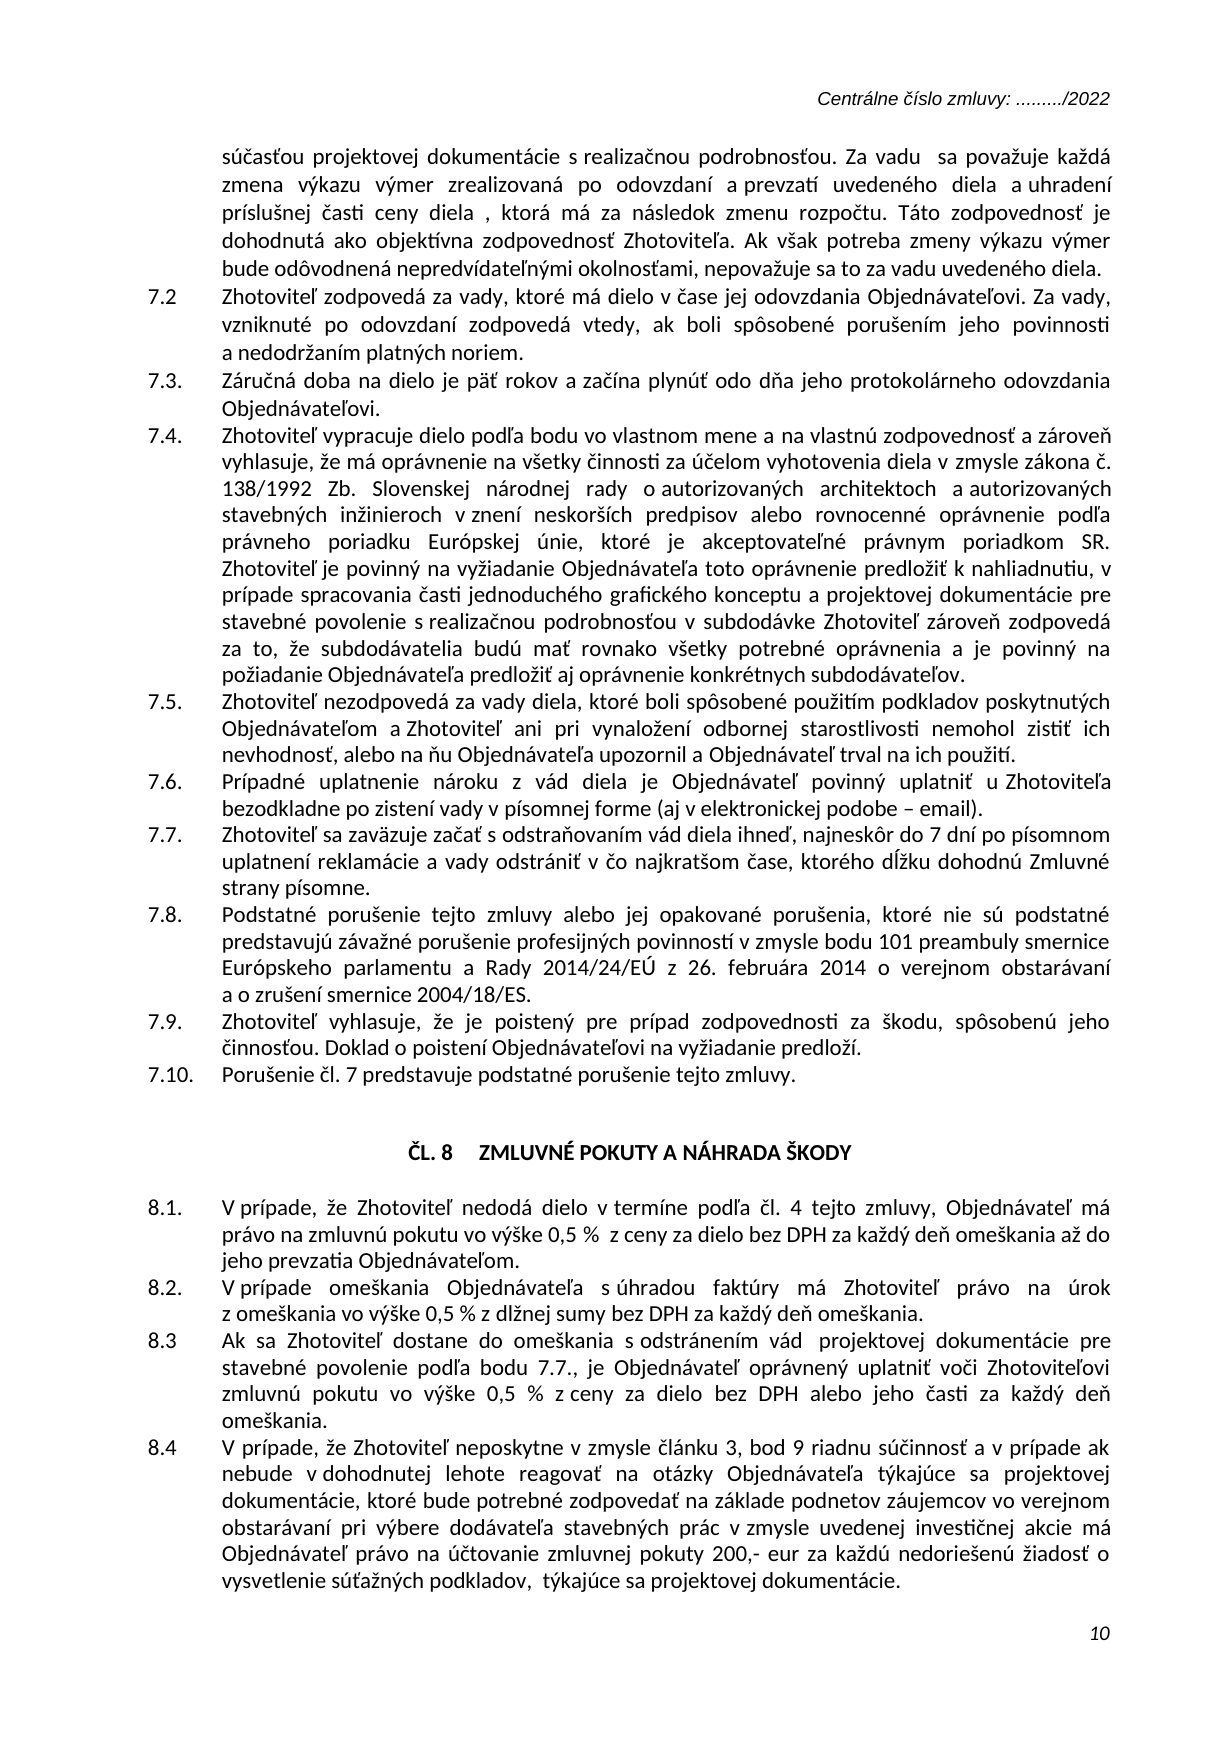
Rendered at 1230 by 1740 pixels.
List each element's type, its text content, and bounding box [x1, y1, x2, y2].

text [148, 142, 1112, 282]
text 8.3 Ak sa Zhotoviteľ dostane do omeškania s odstránením vád projektovej dokumentácie pre stavebné povolenie podľa bodu 7.7., je Objednávateľ oprávnený uplatniť voči Zhotoviteľovi zmluvnú pokutu vo výške 0,5 % z ceny za dielo bez DPH alebo jeho časti za každý deň omeškania. [148, 1328, 1112, 1434]
text 7.10. Porušenie čl. 7 predstavuje podstatné porušenie tejto zmluvy. [148, 1061, 1112, 1088]
text 8.4 V prípade, že Zhotoviteľ neposkytne v zmysle článku 3, bod 9 riadnu súčinnosť a v prípade ak nebude v dohodnutej lehote reagovať na otázky Objednávateľa týkajúce sa projektovej dokumentácie, ktoré bude potrebné zodpovedať na základe podnetov záujemcov vo verejnom obstarávaní pri výbere dodávateľa stavebných prác v zmysle uvedenej investičnej akcie má Objednávateľ právo na účtovanie zmluvnej pokuty 200,- eur za každú nedoriešenú žiadosť o vysvetlenie súťažných podkladov, týkajúce sa projektovej dokumentácie. [148, 1434, 1112, 1594]
text 7.3. Záručná doba na dielo je päť rokov a začína plynúť odo dňa jeho protokolárneho odovzdania Objednávateľovi. [148, 366, 1112, 422]
text 7.2 Zhotoviteľ zodpovedá za vady, ktoré má dielo v čase jej odovzdania Objednávateľovi. Za vady, vzniknuté po odovzdaní zodpovedá vtedy, ak boli spôsobené porušením jeho povinnosti a nedodržaním platných noriem. [148, 282, 1112, 366]
text 8.1. V prípade, že Zhotoviteľ nedodá dielo v termíne podľa čl. 4 tejto zmluvy, Objednávateľ má právo na zmluvnú pokutu vo výške 0,5 % z ceny za dielo bez DPH za každý deň omeškania až do jeho prevzatia Objednávateľom. [148, 1194, 1112, 1274]
text 7.5. Zhotoviteľ nezodpovedá za vady diela, ktoré boli spôsobené použitím podkladov poskytnutých Objednávateľom a Zhotoviteľ ani pri vynaložení odbornej starostlivosti nemohol zistiť ich nevhodnosť, alebo na ňu Objednávateľa upozornil a Objednávateľ trval na ich použití. [148, 688, 1112, 768]
text 7.9. Zhotoviteľ vyhlasuje, že je poistený pre prípad zodpovednosti za škodu, spôsobenú jeho činnosťou. Doklad o poistení Objednávateľovi na vyžiadanie predloží. [148, 1008, 1112, 1061]
text 7.8. Podstatné porušenie tejto zmluvy alebo jej opakované porušenia, ktoré nie sú podstatné predstavujú závažné porušenie profesijných povinností v zmysle bodu 101 preambuly smernice Európskeho parlamentu a Rady 2014/24/EÚ z 26. februára 2014 o verejnom obstarávaní a o zrušení smernice 2004/18/ES. [148, 902, 1112, 1008]
text 7.4. Zhotoviteľ vypracuje dielo podľa bodu vo vlastnom mene a na vlastnú zodpovednosť a zároveň vyhlasuje, že má oprávnenie na všetky činnosti za účelom vyhotovenia diela v zmysle zákona č. 138/1992 Zb. Slovenskej národnej rady o autorizovaných architektoch a autorizovaných stavebných inžinieroch v znení neskorších predpisov alebo rovnocenné oprávnenie podľa právneho poriadku Európskej únie, ktoré je akceptovateľné právnym poriadkom SR. Zhotoviteľ je povinný na vyžiadanie Objednávateľa toto oprávnenie predložiť k nahliadnutiu, v prípade spracovania časti jednoduchého grafického konceptu a projektovej dokumentácie pre stavebné povolenie s realizačnou podrobnosťou v subdodávke Zhotoviteľ zároveň zodpovedá za to, že subdodávatelia budú mať rovnako všetky potrebné oprávnenia a je povinný na požiadanie Objednávateľa predložiť aj oprávnenie konkrétnych subdodávateľov. [148, 422, 1112, 688]
text 8.2. V prípade omeškania Objednávateľa s úhradou faktúry má Zhotoviteľ právo na úrok z omeškania vo výške 0,5 % z dlžnej sumy bez DPH za každý deň omeškania. [148, 1274, 1112, 1328]
text 7.7. Zhotoviteľ sa zaväzuje začať s odstraňovaním vád diela ihneď, najneskôr do 7 dní po písomnom uplatnení reklamácie a vady odstrániť v čo najkratšom čase, ktorého dĺžku dohodnú Zmluvné strany písomne. [148, 822, 1112, 902]
text čl. 8 zmluvné pokuty a náhrada škody [148, 1138, 1112, 1166]
text 7.6. Prípadné uplatnenie nároku z vád diela je Objednávateľ povinný uplatniť u Zhotoviteľa bezodkladne po zistení vady v písomnej forme (aj v elektronickej podobe – email). [148, 768, 1112, 822]
